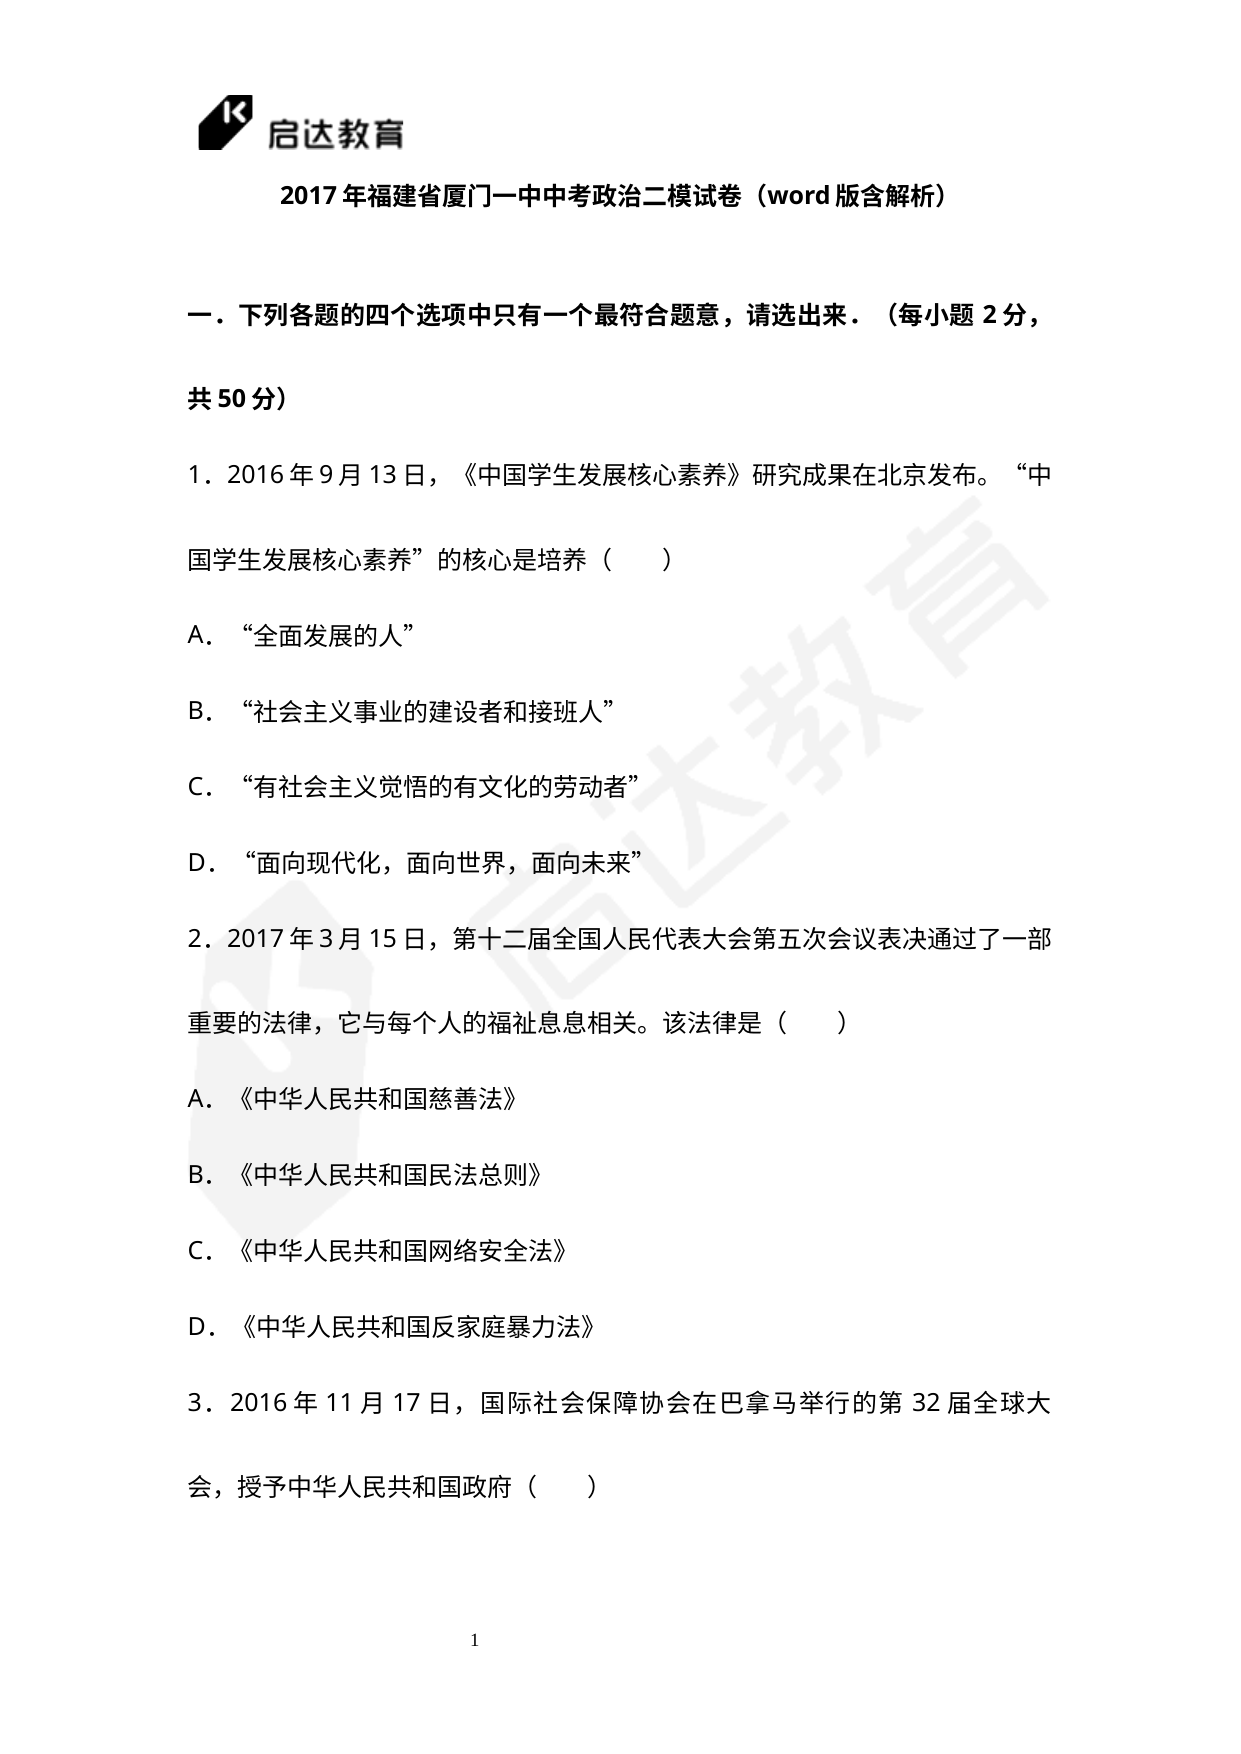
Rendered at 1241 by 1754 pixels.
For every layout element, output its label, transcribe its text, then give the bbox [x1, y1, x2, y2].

text 一．下列各题的四个选项中只有一个最符合题意，请选出来．（每小题2分，共50分） [187, 281, 1053, 431]
text 3．2016年11月17日，国际社会保障协会在巴拿马举行的第32届全球大会，授予中华人民共和国政府（ ） [187, 1369, 1053, 1518]
text A．《中华人民共和国慈善法》 [187, 1065, 1053, 1130]
text 1．2016年9月13日，《中国学生发展核心素养》研究成果在北京发布。“中国学生发展核心素养”的核心是培养（ ） [187, 441, 1053, 591]
text 2．2017年3月15日，第十二届全国人民代表大会第五次会议表决通过了一部重要的法律，它与每个人的福祉息息相关。该法律是（ ） [187, 905, 1053, 1054]
text C．“有社会主义觉悟的有文化的劳动者” [187, 753, 1053, 818]
text B．《中华人民共和国民法总则》 [187, 1141, 1053, 1206]
text 2017年福建省厦门一中中考政治二模试卷（word版含解析） [187, 162, 1053, 227]
text C．《中华人民共和国网络安全法》 [187, 1217, 1053, 1282]
text B．“社会主义事业的建设者和接班人” [187, 678, 1053, 743]
text D．“面向现代化，面向世界，面向未来” [187, 829, 1053, 894]
text A．“全面发展的人” [187, 602, 1053, 667]
picture [198, 95, 404, 150]
text D．《中华人民共和国反家庭暴力法》 [187, 1293, 1053, 1358]
